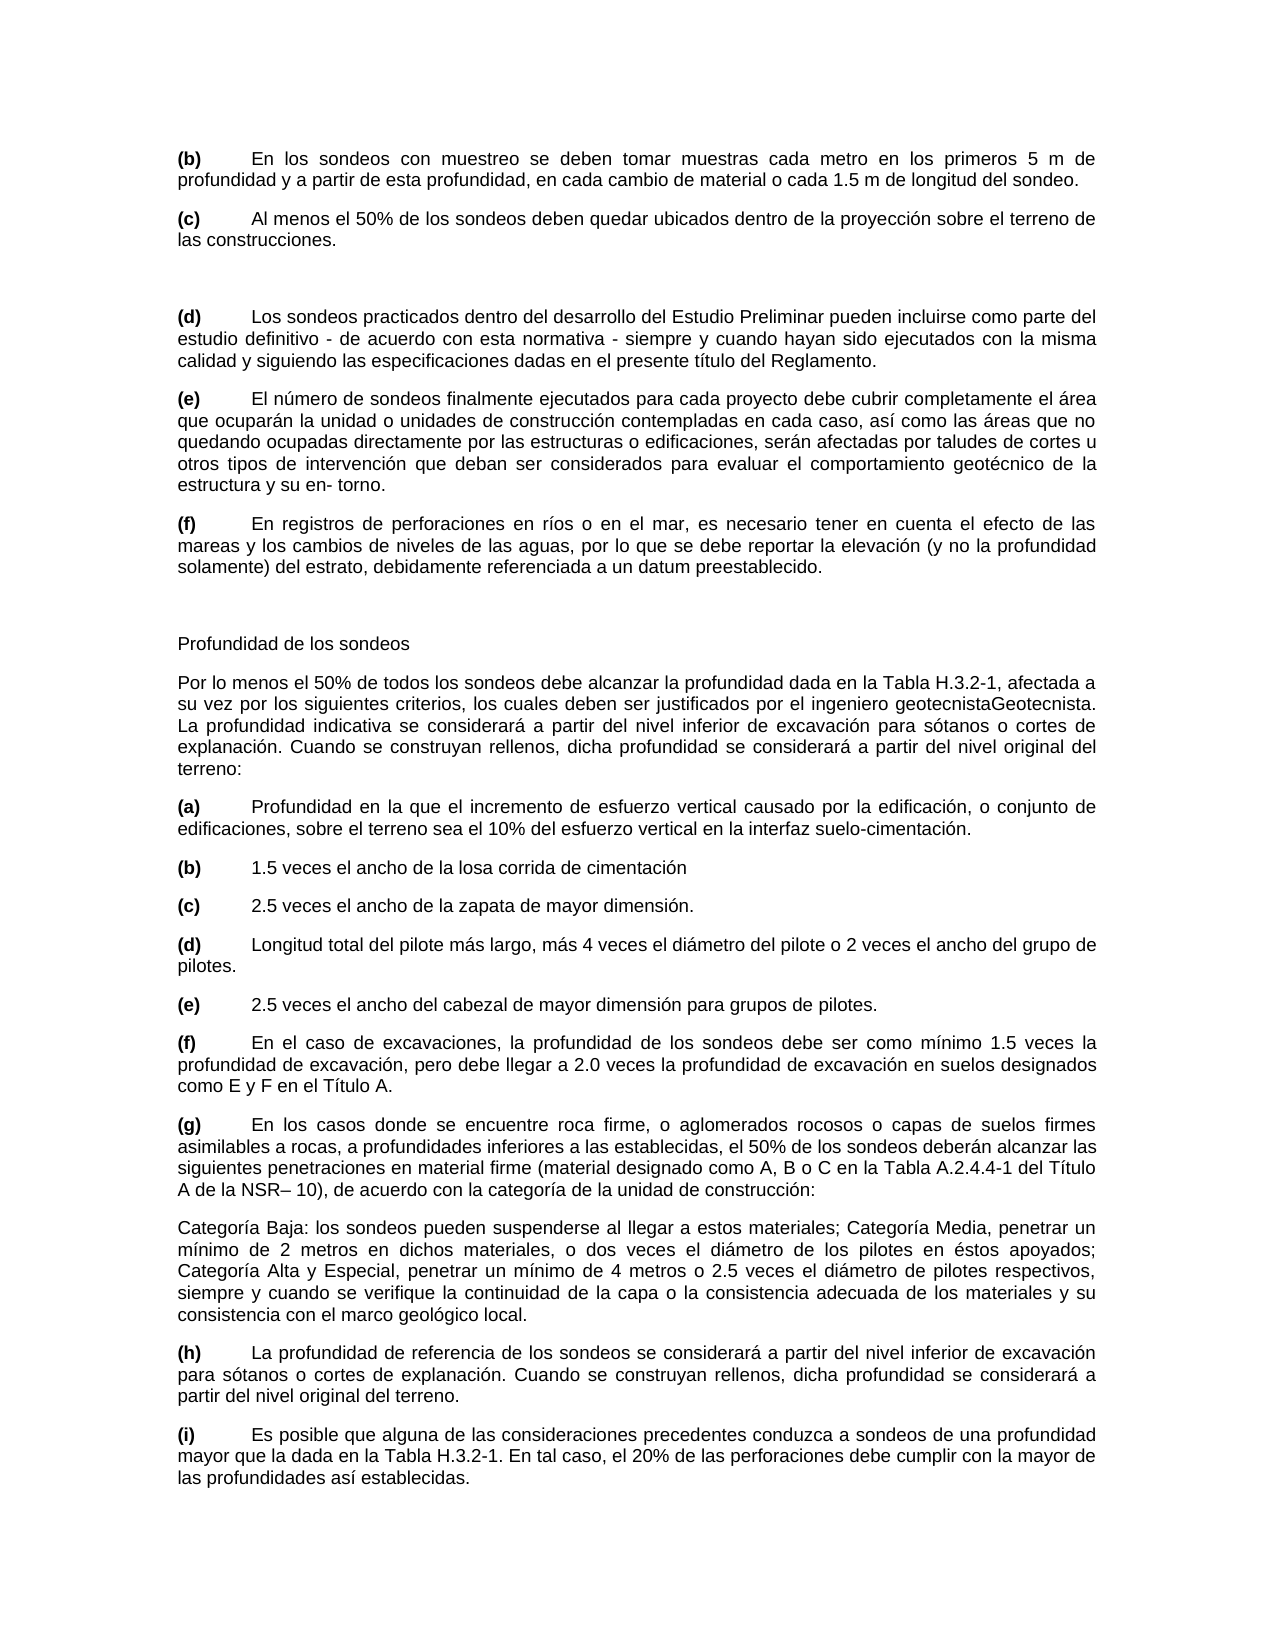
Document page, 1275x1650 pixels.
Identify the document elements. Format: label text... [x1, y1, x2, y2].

text (b) En los sondeos con muestreo se deben tomar muestras cada metro en los primeros 5 m de profundidad y a partir de esta profundidad, en cada cambio de material o cada 1.5 m de longitud del sondeo. [177, 148, 1097, 191]
text (e) 2.5 veces el ancho del cabezal de mayor dimensión para grupos de pilotes. [177, 994, 1097, 1015]
text Por lo menos el 50% de todos los sondeos debe alcanzar la profundidad dada en la Tabla H.3.2-1, afectada a su vez por los siguientes criterios, los cuales deben ser justificados por el ingeniero geotecnistaGeotecnista. La profundidad indicativa se considerará a partir del nivel inferior de excavación para sótanos o cortes de explanación. Cuando se construyan rellenos, dicha profundidad se considerará a partir del nivel original del terreno: [177, 672, 1097, 779]
text (d) Los sondeos practicados dentro del desarrollo del Estudio Preliminar pueden incluirse como parte del estudio definitivo - de acuerdo con esta normativa - siempre y cuando hayan sido ejecutados con la misma calidad y siguiendo las especificaciones dadas en el presente título del Reglamento. [177, 306, 1097, 371]
text (c) 2.5 veces el ancho de la zapata de mayor dimensión. [177, 895, 1097, 917]
text (a) Profundidad en la que el incremento de esfuerzo vertical causado por la edificación, o conjunto de edificaciones, sobre el terreno sea el 10% del esfuerzo vertical en la interfaz suelo-cimentación. [177, 796, 1097, 839]
text (d) Longitud total del pilote más largo, más 4 veces el diámetro del pilote o 2 veces el ancho del grupo de pilotes. [177, 933, 1097, 977]
text (e) El número de sondeos finalmente ejecutados para cada proyecto debe cubrir completamente el área que ocuparán la unidad o unidades de construcción contempladas en cada caso, así como las áreas que no quedando ocupadas directamente por las estructuras o edificaciones, serán afectadas por taludes de cortes u otros tipos de intervención que deban ser considerados para evaluar el comportamiento geotécnico de la estructura y su en- torno. [177, 388, 1097, 496]
text (i) Es posible que alguna de las consideraciones precedentes conduzca a sondeos de una profundidad mayor que la dada en la Tabla H.3.2-1. En tal caso, el 20% de las perforaciones debe cumplir con la mayor de las profundidades así establecidas. [177, 1423, 1097, 1488]
text Categoría Baja: los sondeos pueden suspenderse al llegar a estos materiales; Categoría Media, penetrar un mínimo de 2 metros en dichos materiales, o dos veces el diámetro de los pilotes en éstos apoyados; Categoría Alta y Especial, penetrar un mínimo de 4 metros o 2.5 veces el diámetro de pilotes respectivos, siempre y cuando se verifique la continuidad de la capa o la consistencia adecuada de los materiales y su consistencia con el marco geológico local. [177, 1217, 1097, 1325]
text (b) 1.5 veces el ancho de la losa corrida de cimentación [177, 856, 1097, 878]
text (g) En los casos donde se encuentre roca firme, o aglomerados rocosos o capas de suelos firmes asimilables a rocas, a profundidades inferiores a las establecidas, el 50% de los sondeos deberán alcanzar las siguientes penetraciones en material firme (material designado como A, B o C en la Tabla A.2.4.4-1 del Título A de la NSR– 10), de acuerdo con la categoría de la unidad de construcción: [177, 1114, 1097, 1200]
text (f) En el caso de excavaciones, la profundidad de los sondeos debe ser como mínimo 1.5 veces la profundidad de excavación, pero debe llegar a 2.0 veces la profundidad de excavación en suelos designados como E y F en el Título A. [177, 1032, 1097, 1097]
text (c) Al menos el 50% de los sondeos deben quedar ubicados dentro de la proyección sobre el terreno de las construcciones. [177, 208, 1097, 251]
text (h) La profundidad de referencia de los sondeos se considerará a partir del nivel inferior de excavación para sótanos o cortes de explanación. Cuando se construyan rellenos, dicha profundidad se considerará a partir del nivel original del terreno. [177, 1342, 1097, 1407]
text Profundidad de los sondeos [177, 633, 1097, 654]
text (f) En registros de perforaciones en ríos o en el mar, es necesario tener en cuenta el efecto de las mareas y los cambios de niveles de las aguas, por lo que se debe reportar la elevación (y no la profundidad solamente) del estrato, debidamente referenciada a un datum preestablecido. [177, 513, 1097, 577]
